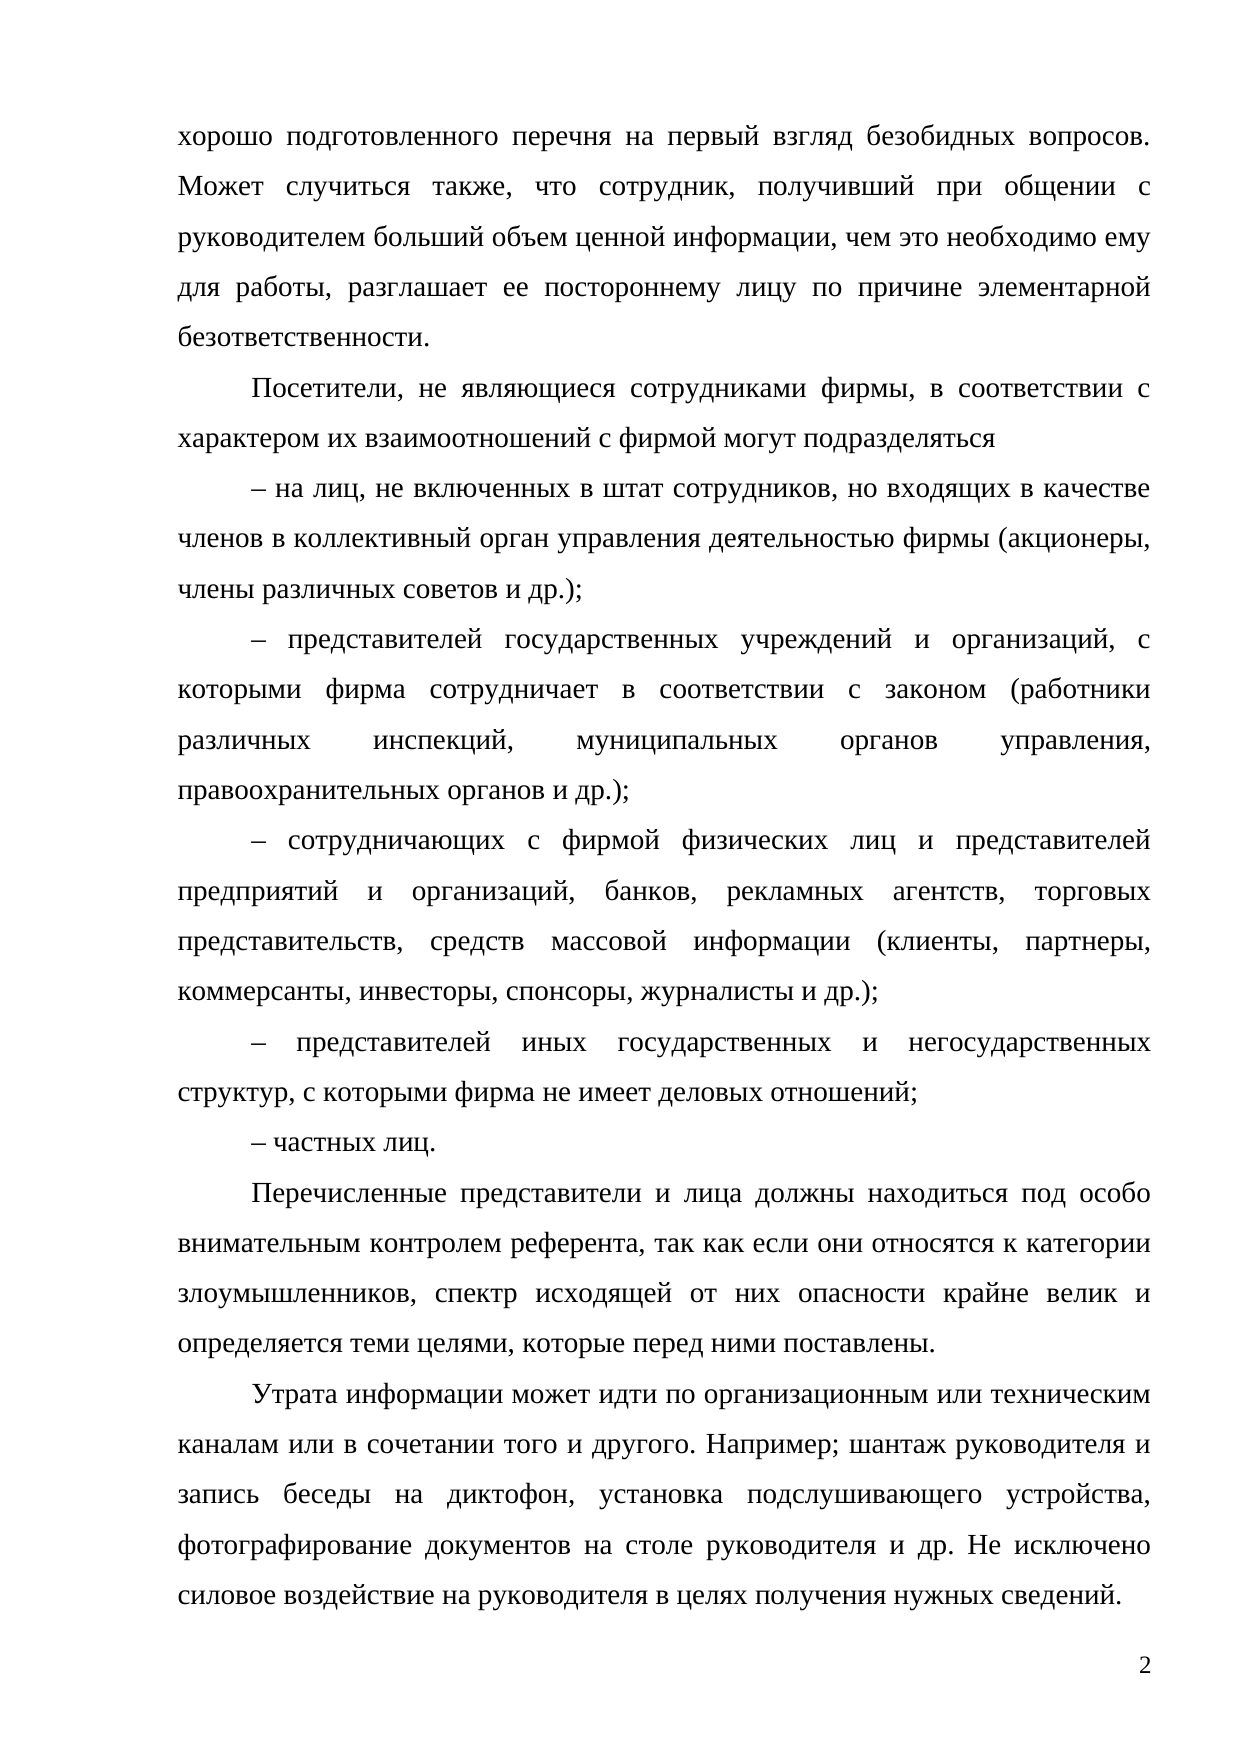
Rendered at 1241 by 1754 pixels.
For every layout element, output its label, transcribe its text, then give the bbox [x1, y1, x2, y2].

text – на лиц, не включенных в штат сотрудников, но входящих в качестве членов в коллективный орган управления деятельностью фирмы (акционеры, члены различных советов и др.); [177, 470, 1152, 604]
text Посетители, не являющиеся сотрудниками фирмы, в соответствии с характером их взаимоотношений с фирмой могут подразделяться [177, 370, 1152, 453]
text Утрата информации может идти по организационным или техническим каналам или в сочетании того и другого. Например; шантаж руководителя и запись беседы на диктофон, установка подслушивающего устройства, фотографирование документов на столе руководителя и др. Не исключено силовое воздействие на руководителя в целях получения нужных сведений. [177, 1376, 1152, 1611]
text – представителей государственных учреждений и организаций, с которыми фирма сотрудничает в соответствии с законом (работники различных инспекций, муниципальных органов управления, правоохранительных органов и др.); [177, 621, 1152, 806]
text – представителей иных государственных и негосударственных структур, с которыми фирма не имеет деловых отношений; [177, 1024, 1152, 1108]
text – частных лиц. [177, 1124, 1152, 1158]
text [177, 118, 1152, 353]
text – сотрудничающих с фирмой физических лиц и представителей предприятий и организаций, банков, рекламных агентств, торговых представительств, средств массовой информации (клиенты, партнеры, коммерсанты, инвесторы, спонсоры, журналисты и др.); [177, 822, 1152, 1007]
text Перечисленные представители и лица должны находиться под особо внимательным контролем референта, так как если они относятся к категории злоумышленников, спектр исходящей от них опасности крайне велик и определяется теми целями, которые перед ними поставлены. [177, 1175, 1152, 1359]
